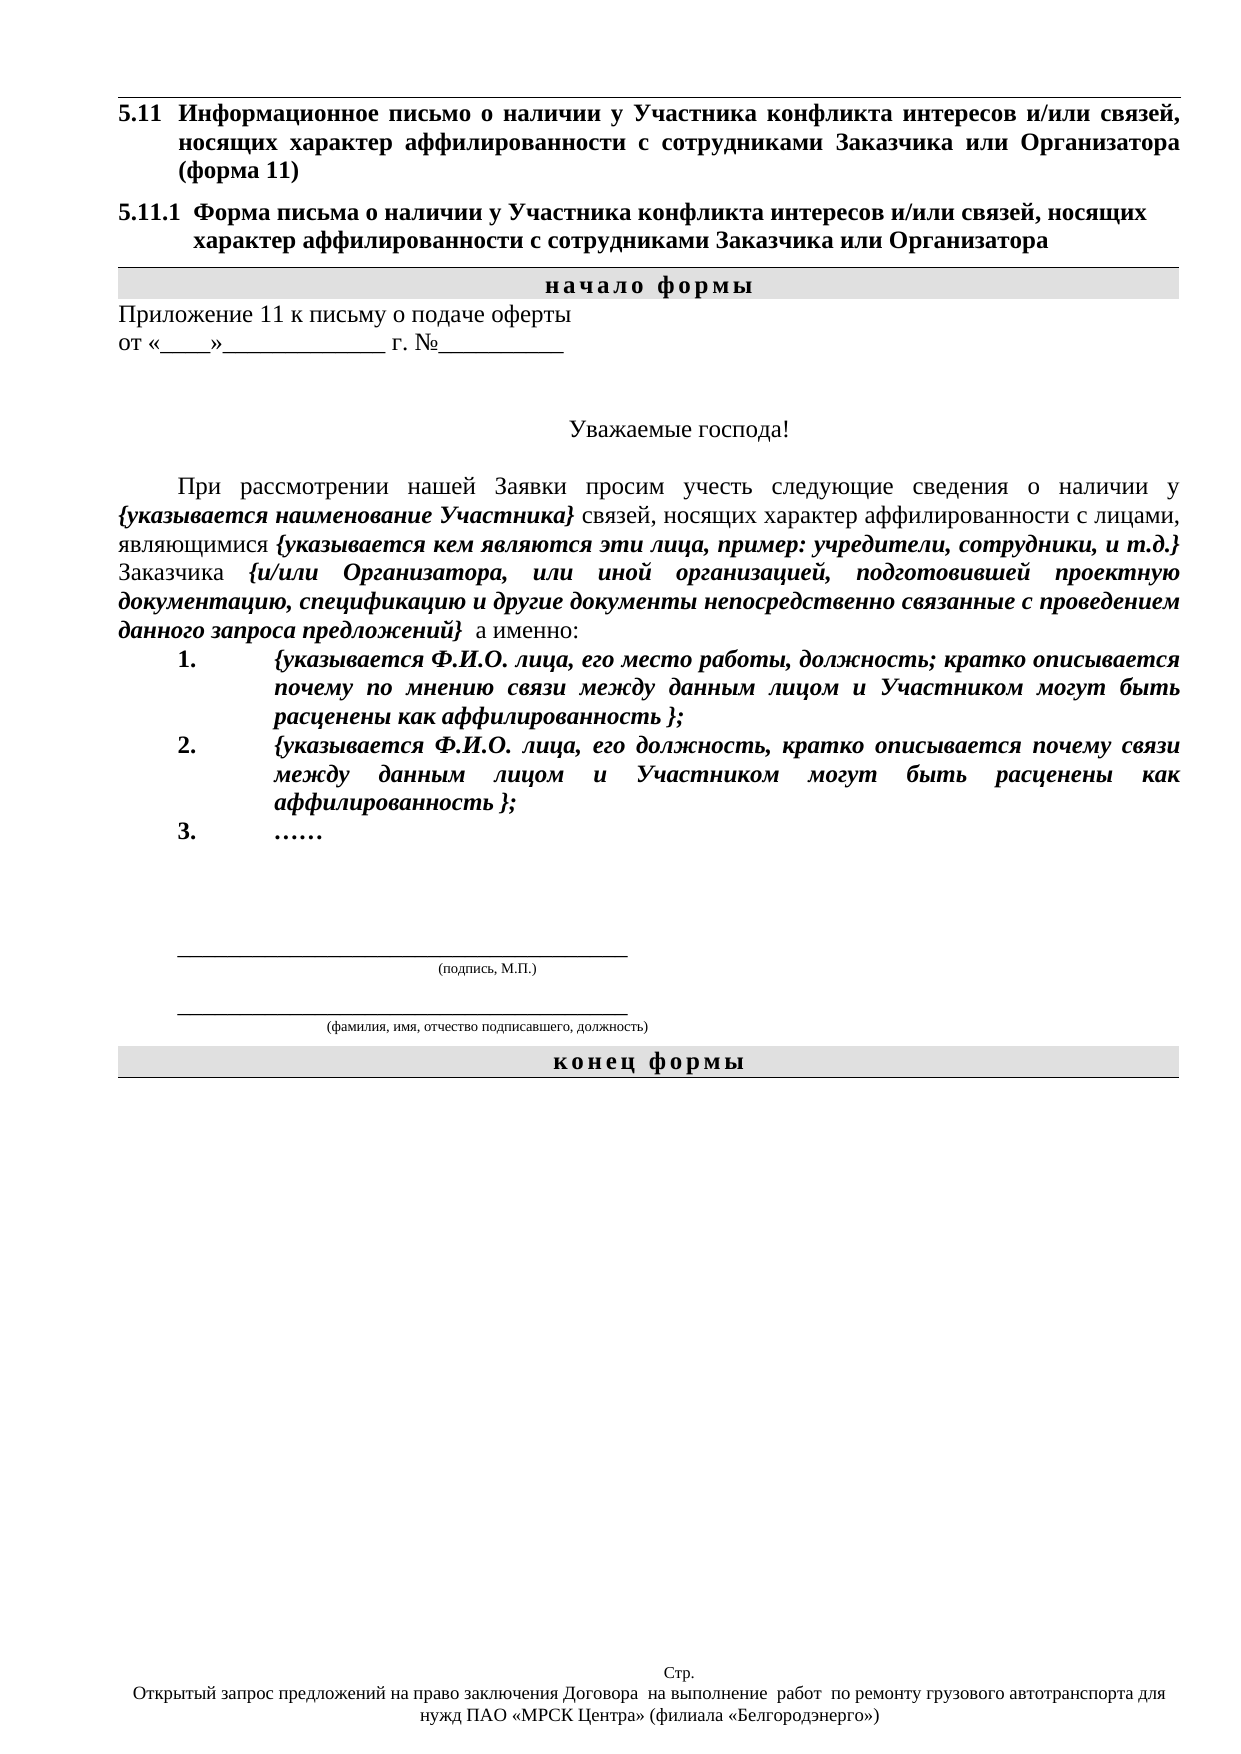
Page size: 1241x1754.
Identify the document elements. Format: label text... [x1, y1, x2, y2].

subtitle Форма письма о наличии у Участника конфликта интересов и/или связей, носящих характер аффилированности с сотрудниками Заказчика или Организатора [118, 197, 1181, 254]
text ____________________________________ [118, 989, 1181, 1017]
text При рассмотрении нашей Заявки просим учесть следующие сведения о наличии у {указывается наименование Участника} связей, носящих характер аффилированности с лицами, являющимися {указывается кем являются эти лица, пример: учредители, сотрудники, и т.д.} Заказчика {и/или Организатора, или иной организацией, подготовившей проектную документацию, спецификацию и другие документы непосредственно связанные с проведением данного запроса предложений} а именно: [118, 471, 1181, 644]
text Приложение 11 к письму о подаче оферты от «____»_____________ г. №__________ [118, 299, 1181, 356]
text ____________________________________ [118, 931, 1181, 960]
text начало формы [118, 268, 1179, 299]
subtitle Информационное письмо о наличии у Участника конфликта интересов и/или связей, носящих характер аффилированности с сотрудниками Заказчика или Организатора (форма 11) [118, 98, 1181, 184]
list {указывается Ф.И.О. лица, его должность, кратко описывается почему связи между данным лицом и Участником могут быть расценены как аффилированность }; [177, 730, 1181, 816]
list …… [177, 816, 1181, 845]
text Уважаемые господа! [118, 414, 1181, 442]
list {указывается Ф.И.О. лица, его место работы, должность; кратко описывается почему по мнению связи между данным лицом и Участником могут быть расценены как аффилированность }; [177, 644, 1181, 730]
text (фамилия, имя, отчество подписавшего, должность) [118, 1017, 797, 1046]
text конец формы [118, 1046, 1179, 1077]
text (подпись, М.П.) [118, 960, 797, 989]
